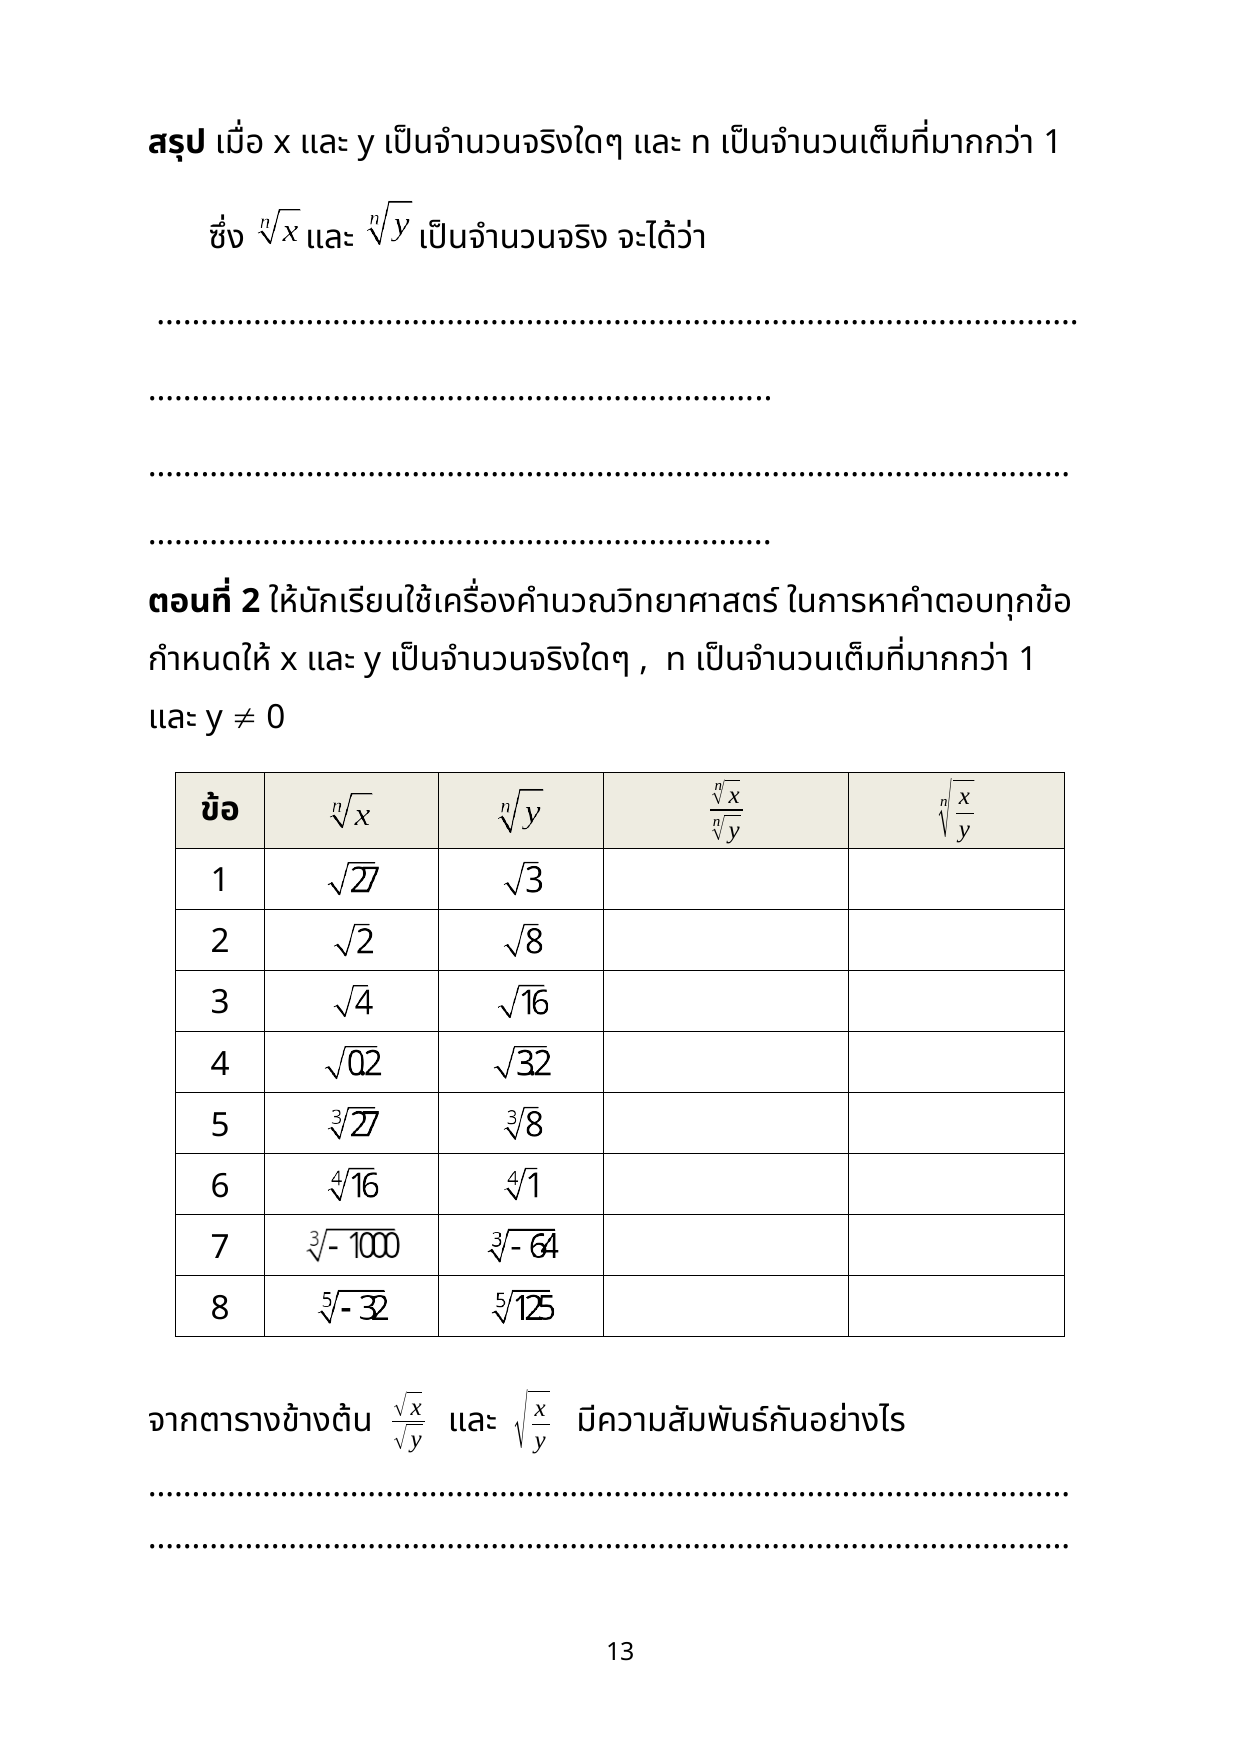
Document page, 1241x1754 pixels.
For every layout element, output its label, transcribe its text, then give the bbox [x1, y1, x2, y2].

text ซึ่ง และ เป็นจำนวนจริง จะได้ว่า ………………………………………………………………………………………………………………………………………………………….. [148, 197, 1092, 415]
table_cell [439, 971, 603, 1031]
text ………………………………………………………………………………………………………………………………………………………….. [148, 440, 1092, 554]
table_cell [604, 1093, 848, 1153]
table_cell [849, 971, 1064, 1031]
table_cell [849, 849, 1064, 909]
table_cell [604, 910, 848, 970]
table_header [849, 773, 1064, 848]
table_cell [604, 1154, 848, 1214]
table_cell [604, 1032, 848, 1092]
table_cell [849, 1276, 1064, 1336]
table_cell [439, 1154, 603, 1214]
table_cell [849, 1032, 1064, 1092]
table_cell [265, 971, 438, 1031]
table_cell [604, 1215, 848, 1275]
table_header ข้อ [176, 773, 264, 848]
table_cell 3 [176, 971, 264, 1031]
table_cell [604, 849, 848, 909]
table_cell 8 [176, 1276, 264, 1336]
table_cell [265, 1032, 438, 1092]
table_cell 2 [176, 910, 264, 970]
table_cell 5 [176, 1093, 264, 1153]
table_cell 7 [176, 1215, 264, 1275]
table_cell [849, 1154, 1064, 1214]
table_cell 6 [176, 1154, 264, 1214]
table_cell [439, 1276, 603, 1336]
table_cell 1 [176, 849, 264, 909]
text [148, 1389, 1092, 1453]
table_cell [849, 910, 1064, 970]
table_cell [265, 1093, 438, 1153]
table_cell [849, 1093, 1064, 1153]
table_cell [849, 1215, 1064, 1275]
table_cell [265, 1276, 438, 1336]
table_cell 4 [176, 1032, 264, 1092]
text สรุป เมื่อ x และ y เป็นจำนวนจริงใดๆ และ n เป็นจำนวนเต็มที่มากกว่า 1 [148, 118, 1092, 169]
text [148, 1461, 1092, 1559]
text ตอนที่ 2 ให้นักเรียนใช้เครื่องคำนวณวิทยาศาสตร์ ในการหาคำตอบทุกข้อ [148, 577, 1092, 627]
table_cell [265, 849, 438, 909]
table_cell [439, 1093, 603, 1153]
table_cell [604, 1276, 848, 1336]
table_cell [439, 849, 603, 909]
table_header [265, 773, 438, 848]
table_cell [439, 1032, 603, 1092]
table_header [604, 773, 848, 848]
table_header [439, 773, 603, 848]
table_cell [265, 910, 438, 970]
text กำหนดให้ x และ y เป็นจำนวนจริงใดๆ , n เป็นจำนวนเต็มที่มากกว่า 1 และ y 0 [148, 635, 1092, 743]
table_cell [439, 1215, 603, 1275]
table_cell [604, 971, 848, 1031]
table_cell [265, 1215, 438, 1275]
table_cell [439, 910, 603, 970]
table_cell [265, 1154, 438, 1214]
